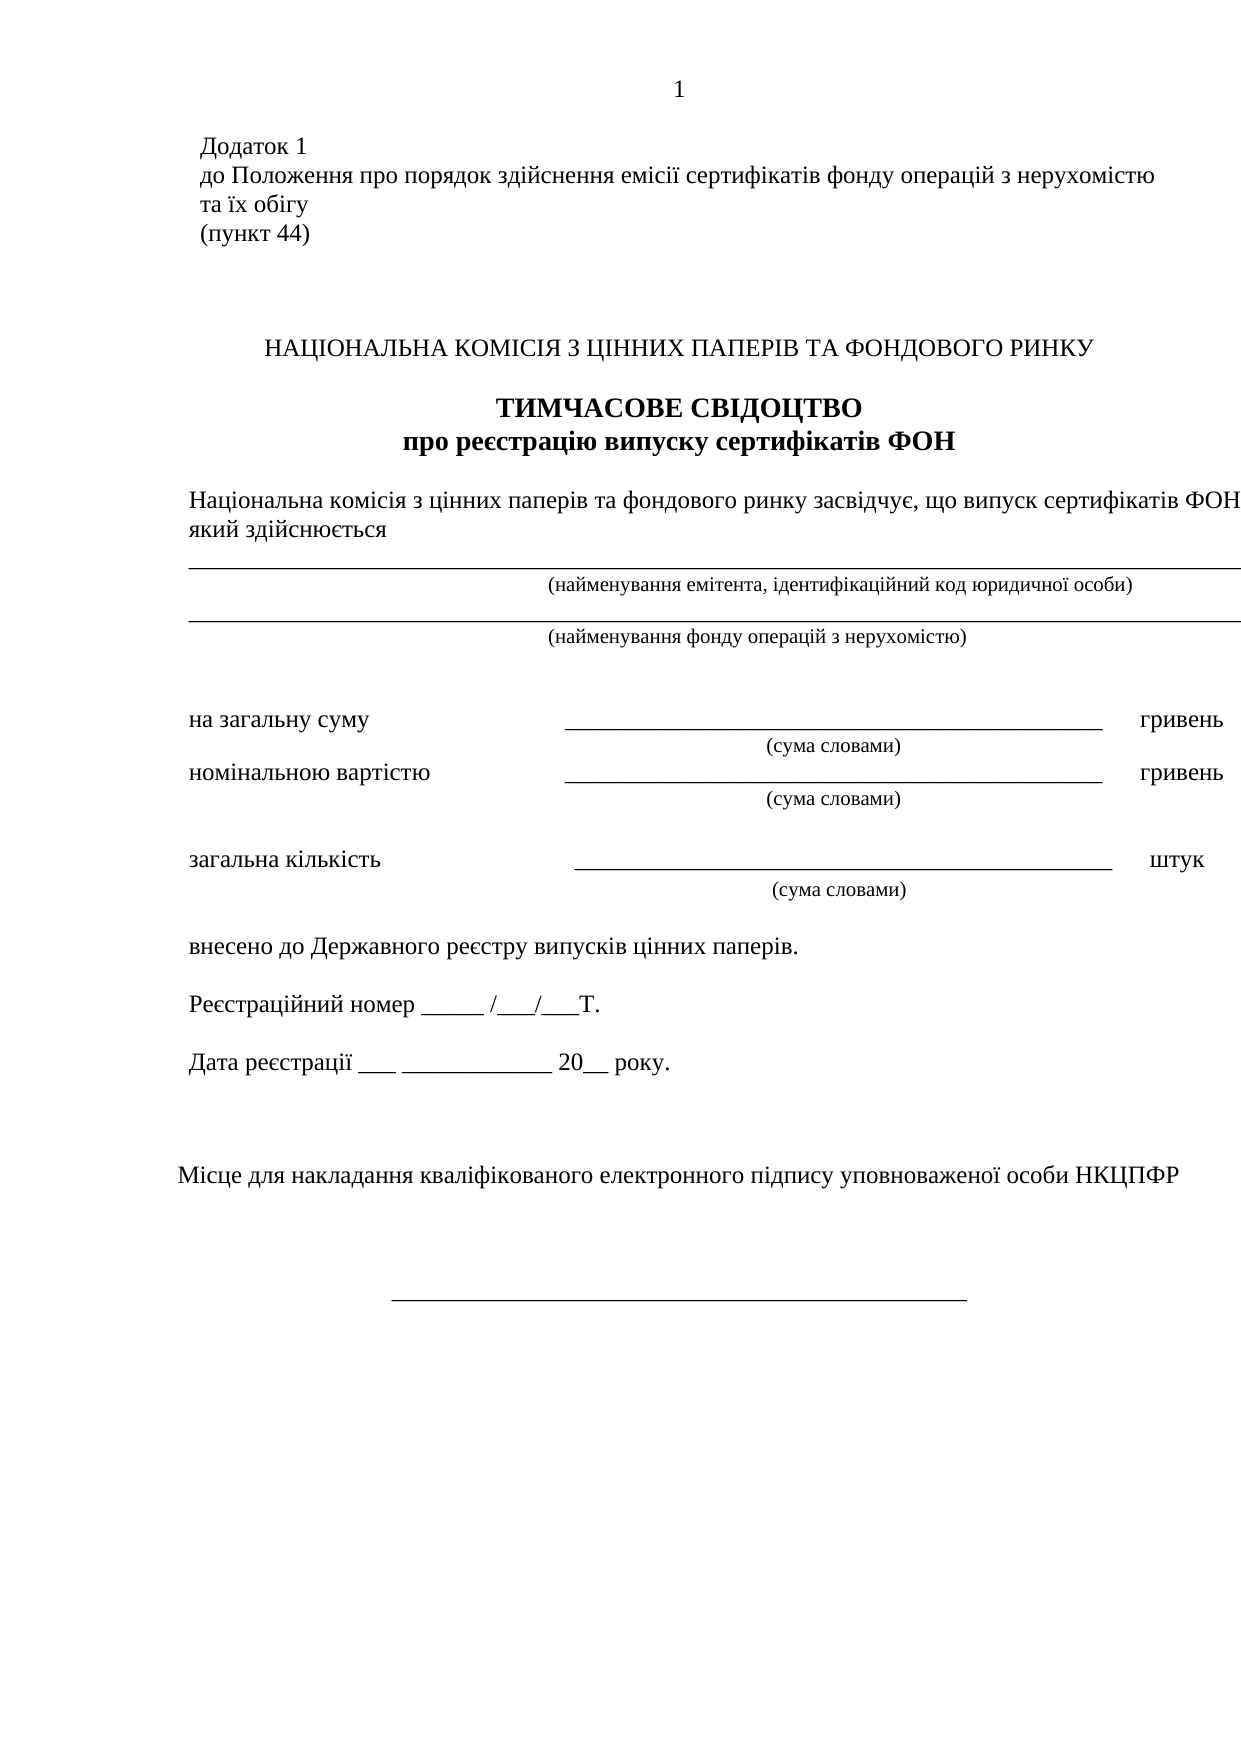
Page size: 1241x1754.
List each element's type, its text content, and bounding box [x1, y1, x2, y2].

text ТИМЧАСОВЕ СВІДОЦТВО про реєстрацію випуску сертифікатів ФОН [177, 391, 1181, 456]
text Місце для накладання кваліфікованого електронного підпису уповноваженої особи НКЦПФР [177, 1160, 1181, 1189]
table_header на загальну суму [177, 705, 538, 757]
table_header ___________________________________________ (сума словами) [538, 705, 1129, 757]
text НАЦІОНАЛЬНА КОМІСІЯ З ЦІННИХ ПАПЕРІВ ТА ФОНДОВОГО РИНКУ [177, 333, 1181, 362]
table_cell загальна кількість ___________________________________________ штук (сума словами) внесено до Державного реєстру випусків цінних паперів. Реєстраційний номер _____ /___/___Т. Дата реєстрації ___ ____________ 20__ року. [177, 844, 1240, 1075]
table_header [177, 131, 1181, 246]
text ______________________________________________ [177, 1275, 1181, 1304]
table_header гривень [1129, 705, 1240, 757]
table_cell гривень [1129, 758, 1240, 844]
table_header Національна комісія з цінних паперів та фондового ринку засвідчує, що випуск сертифікатів ФОН, який здійснюється _____________________________________________________________________________________, (найменування емітента, ідентифікаційний код юридичної особи) _____________________________________________________________________________________, (найменування фонду операцій з нерухомістю) [177, 485, 1240, 648]
table_cell ___________________________________________ (сума словами) [538, 758, 1129, 844]
table_cell номінальною вартістю [177, 758, 538, 844]
